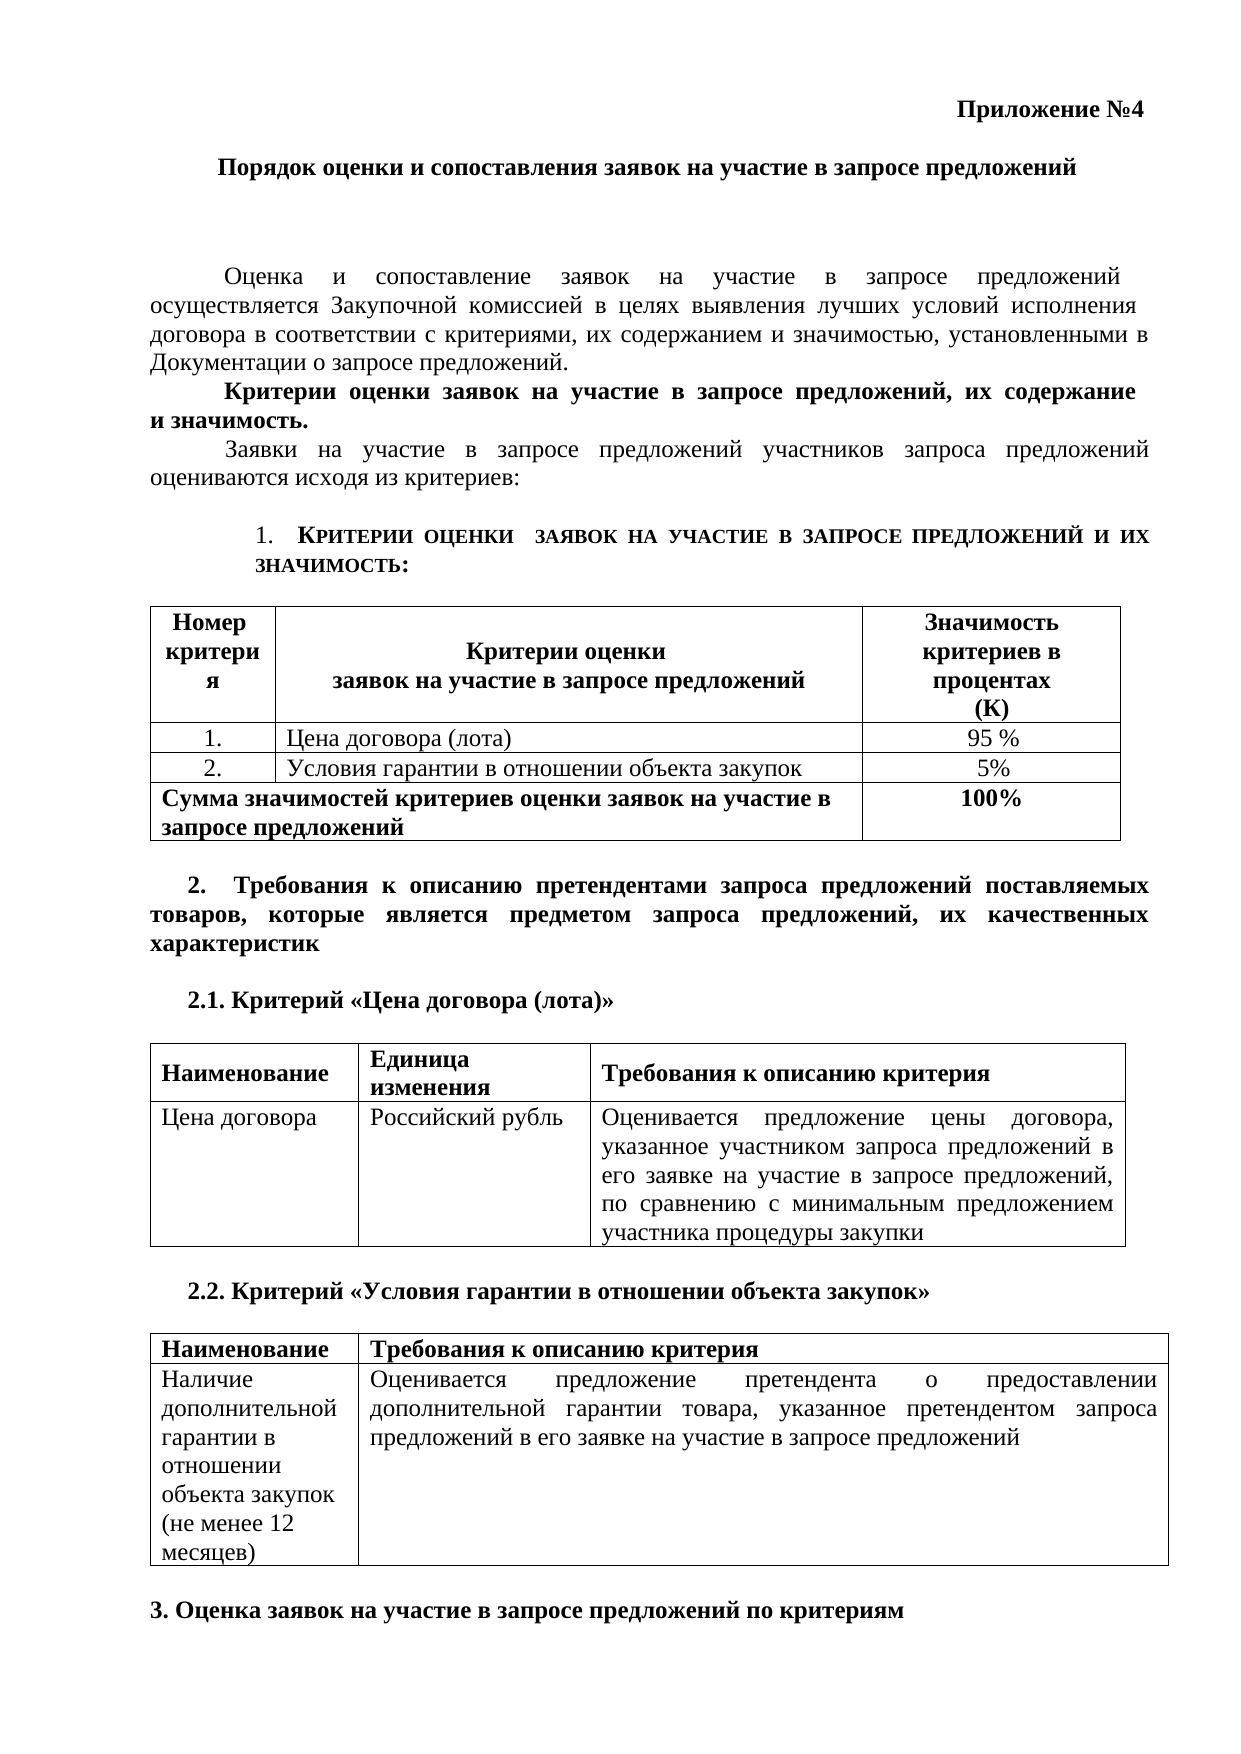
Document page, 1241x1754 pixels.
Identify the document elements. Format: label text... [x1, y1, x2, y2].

subtitle Заявки на участие в запросе предложений участников запроса предложений оцениваются исходя из критериев: [150, 434, 1150, 491]
table_header Наименование [151, 1044, 358, 1101]
table_cell 100% [863, 783, 1120, 840]
table_header Требования к описанию критерия [591, 1044, 1125, 1101]
table_header Номер критерия [151, 607, 275, 722]
text 2.2. Критерий «Условия гарантии в отношении объекта закупок» [187, 1276, 1150, 1304]
table_cell 95 % [863, 723, 1120, 752]
text Приложение №4 [150, 94, 1144, 123]
text Критерии оценки заявок на участие в запросе предложений, их содержание и значимость. [150, 376, 1150, 434]
table_cell Цена договора [151, 1102, 358, 1246]
table_cell 5% [863, 753, 1120, 782]
table_header Наименование [151, 1334, 358, 1363]
table_cell 2. [151, 753, 275, 782]
table_cell Российский рубль [359, 1102, 590, 1246]
table_cell Сумма значимостей критериев оценки заявок на участие в запросе предложений [151, 783, 862, 840]
list Критерии оценки заявок на участие в ЗАПРОСЕ ПРЕДЛОЖЕНИЙ и их значимость: [255, 520, 1150, 577]
table_cell Условия гарантии в отношении объекта закупок [276, 753, 862, 782]
text Оценка и сопоставление заявок на участие в запросе предложений осуществляется Закупочной комиссией в целях выявления лучших условий исполнения договора в соответствии с критериями, их содержанием и значимостью, установленными в Документации о запросе предложений. [150, 261, 1150, 376]
text 3. Оценка заявок на участие в запросе предложений по критериям [150, 1595, 1150, 1624]
table_header Требования к описанию критерия [359, 1334, 1168, 1363]
text Порядок оценки и сопоставления заявок на участие в запросе предложений [150, 152, 1144, 181]
table_cell Оценивается предложение цены договора, указанное участником запроса предложений в его заявке на участие в запросе предложений, по сравнению с минимальным предложением участника процедуры закупки [591, 1102, 1125, 1246]
table_header Единица изменения [359, 1044, 590, 1101]
table_cell Оценивается предложение претендента о предоставлении дополнительной гарантии товара, указанное претендентом запроса предложений в его заявке на участие в запросе предложений [359, 1364, 1168, 1565]
table_header Критерии оценки заявок на участие в запросе предложений [276, 607, 862, 722]
table_cell Цена договора (лота) [276, 723, 862, 752]
table_header Значимость критериев в процентах (К) [863, 607, 1120, 722]
text 2. Требования к описанию претендентами запроса предложений поставляемых товаров, которые является предметом запроса предложений, их качественных характеристик [150, 870, 1150, 956]
table_cell 1. [151, 723, 275, 752]
table_cell Наличие дополнительной гарантии в отношении объекта закупок (не менее 12 месяцев) [151, 1364, 358, 1565]
text 2.1. Критерий «Цена договора (лота)» [187, 985, 1150, 1014]
